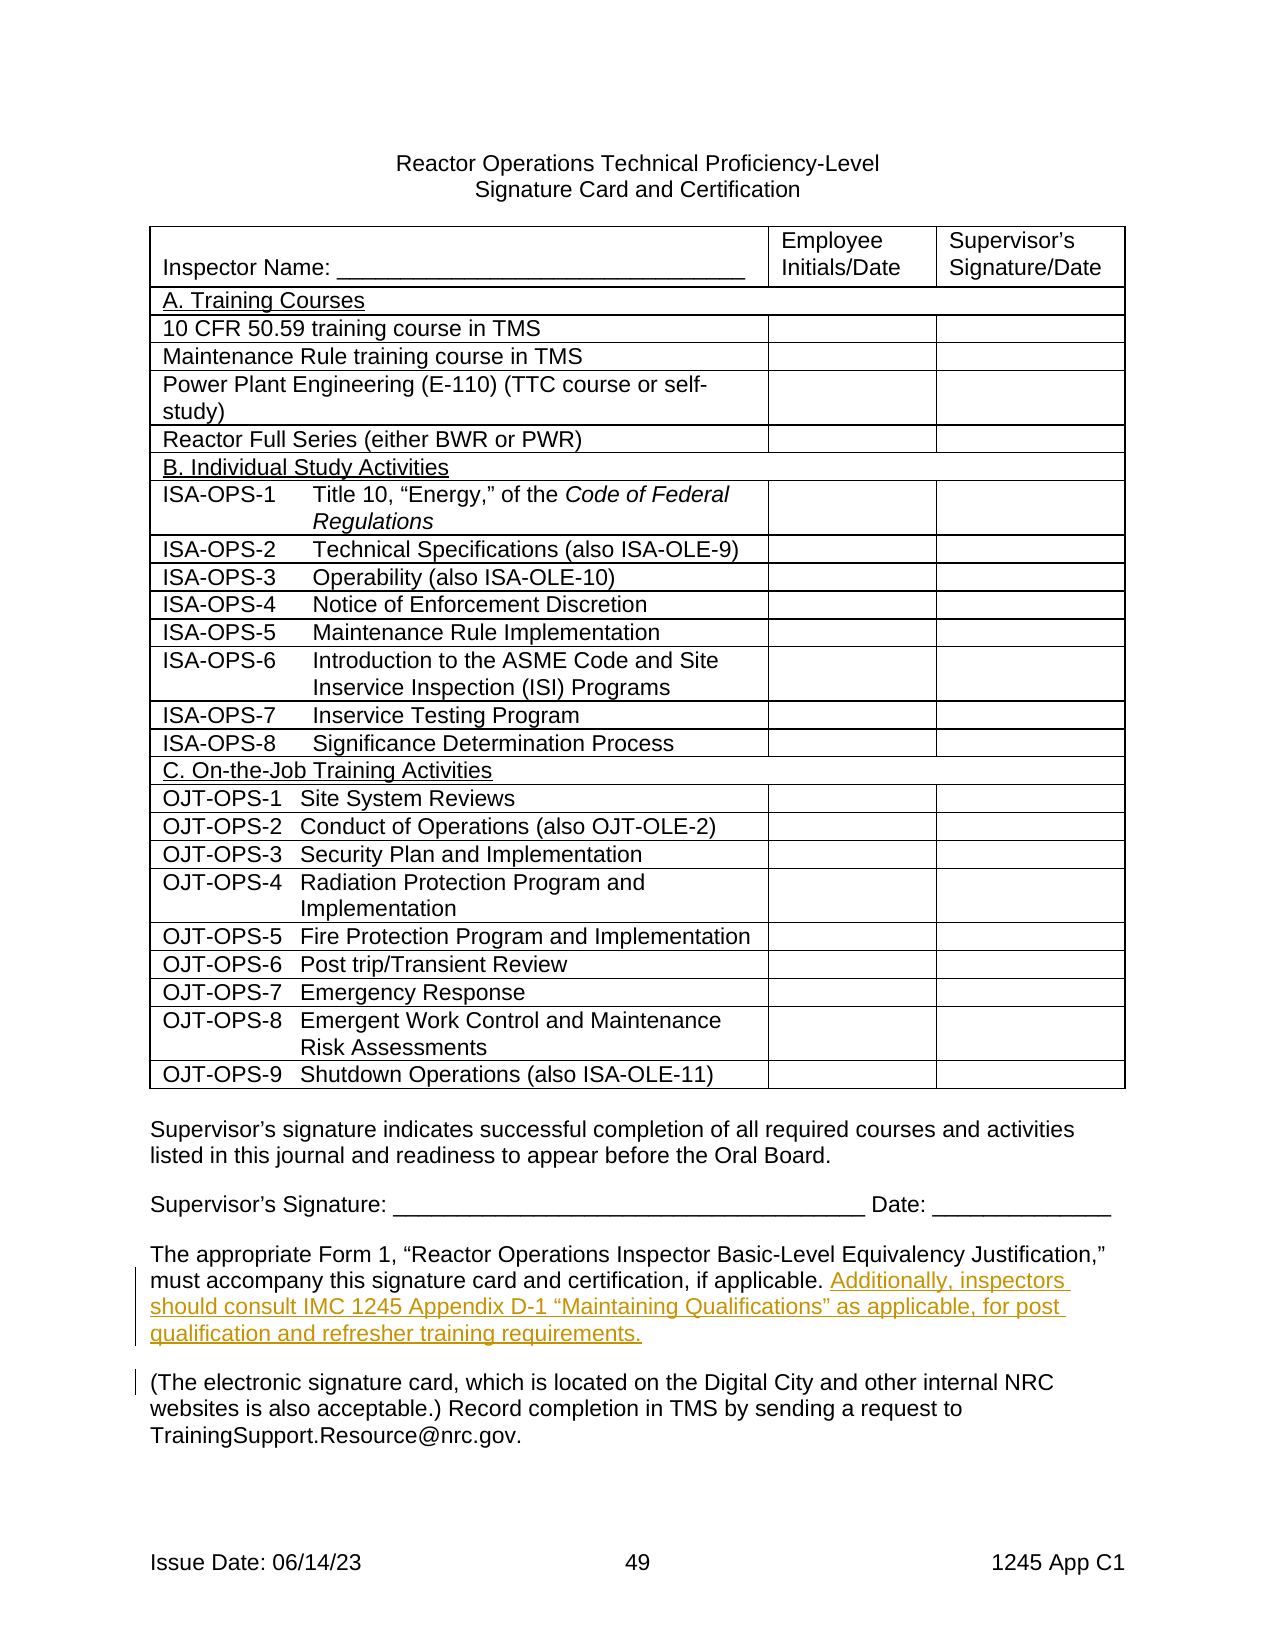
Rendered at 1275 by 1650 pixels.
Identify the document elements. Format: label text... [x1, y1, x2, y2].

table_cell [769, 647, 936, 700]
table_cell ISA-OPS-2 Technical Specifications (also ISA-OLE-9) [151, 536, 768, 562]
table_cell [937, 481, 1124, 534]
table_cell [937, 592, 1124, 618]
table_cell [769, 1061, 936, 1088]
table_cell [769, 1007, 936, 1060]
table_cell ISA-OPS-3 Operability (also ISA-OLE-10) [151, 564, 768, 590]
table_cell [769, 316, 936, 342]
table_cell [769, 869, 936, 922]
table_cell Maintenance Rule training course in TMS [151, 343, 768, 370]
table_header Supervisor’s Signature/Date [937, 227, 1124, 286]
table_cell Reactor Full Series (either BWR or PWR) [151, 426, 768, 452]
text (The electronic signature card, which is located on the Digital City and other internal NRC websites is also acceptable.) Record completion in TMS by sending a request to TrainingSupport.Resource@nrc.gov. [150, 1369, 1125, 1448]
table_cell [769, 426, 936, 452]
table_cell ISA-OPS-5 Maintenance Rule Implementation [151, 620, 768, 646]
table_cell [769, 730, 936, 756]
table_cell [769, 536, 936, 562]
table_cell B. Individual Study Activities [151, 453, 1124, 480]
table_header Inspector Name: ________________________________ [151, 227, 768, 286]
table_cell [937, 813, 1124, 839]
table_cell A. Training Courses [151, 288, 1124, 314]
table_cell [937, 536, 1124, 562]
table_cell [769, 592, 936, 618]
table_cell [937, 620, 1124, 646]
table_cell OJT-OPS-9 Shutdown Operations (also ISA-OLE-11) [151, 1061, 768, 1088]
table_cell ISA-OPS-1 Title 10, “Energy,” of the Code of Federal Regulations [151, 481, 768, 534]
table_cell OJT-OPS-3 Security Plan and Implementation [151, 841, 768, 867]
text The appropriate Form 1, “Reactor Operations Inspector Basic-Level Equivalency Justification,” must accompany this signature card and certification, if applicable. [150, 1241, 1125, 1346]
table_cell Power Plant Engineering (E-110) (TTC course or self-study) [151, 371, 768, 424]
table_cell [937, 730, 1124, 756]
table_cell [769, 841, 936, 867]
table_cell ISA-OPS-8 Significance Determination Process [151, 730, 768, 756]
table_cell 10 CFR 50.59 training course in TMS [151, 316, 768, 342]
table_cell ISA-OPS-7 Inservice Testing Program [151, 702, 768, 728]
table_cell ISA-OPS-4 Notice of Enforcement Discretion [151, 592, 768, 618]
table_cell [769, 371, 936, 424]
text Supervisor’s Signature: _____________________________________ Date: ______________ [150, 1191, 1125, 1218]
table_cell [937, 426, 1124, 452]
table_cell [769, 979, 936, 1006]
table_cell [937, 316, 1124, 342]
table_cell [937, 869, 1124, 922]
table_cell [937, 951, 1124, 978]
table_cell [937, 1007, 1124, 1060]
table_cell [769, 620, 936, 646]
table_cell [769, 343, 936, 370]
table_cell [937, 923, 1124, 950]
table_cell OJT-OPS-6 Post trip/Transient Review [151, 951, 768, 978]
table_cell [769, 951, 936, 978]
table_cell OJT-OPS-1 Site System Reviews [151, 785, 768, 812]
table_cell [769, 481, 936, 534]
title Reactor Operations Technical Proficiency-Level Signature Card and Certification [150, 150, 1125, 203]
table_cell [769, 785, 936, 812]
table_cell OJT-OPS-4 Radiation Protection Program and Implementation [151, 869, 768, 922]
table_cell OJT-OPS-7 Emergency Response [151, 979, 768, 1006]
table_cell [937, 371, 1124, 424]
table_cell C. On-the-Job Training Activities [151, 757, 1124, 784]
table_cell OJT-OPS-8 Emergent Work Control and Maintenance Risk Assessments [151, 1007, 768, 1060]
table_cell [937, 841, 1124, 867]
table_header Employee Initials/Date [769, 227, 936, 286]
table_cell [769, 813, 936, 839]
table_cell [937, 1061, 1124, 1088]
table_cell [769, 923, 936, 950]
table_cell [769, 702, 936, 728]
table_cell ISA-OPS-6 Introduction to the ASME Code and Site Inservice Inspection (ISI) Programs [151, 647, 768, 700]
table_cell [769, 564, 936, 590]
table_cell [937, 343, 1124, 370]
table_cell OJT-OPS-5 Fire Protection Program and Implementation [151, 923, 768, 950]
text Supervisor’s signature indicates successful completion of all required courses and activities listed in this journal and readiness to appear before the Oral Board. [150, 1116, 1125, 1168]
table_cell [937, 564, 1124, 590]
table_cell [937, 647, 1124, 700]
table_cell [937, 702, 1124, 728]
table_cell [937, 785, 1124, 812]
table_cell OJT-OPS-2 Conduct of Operations (also OJT-OLE-2) [151, 813, 768, 839]
table_cell [937, 979, 1124, 1006]
